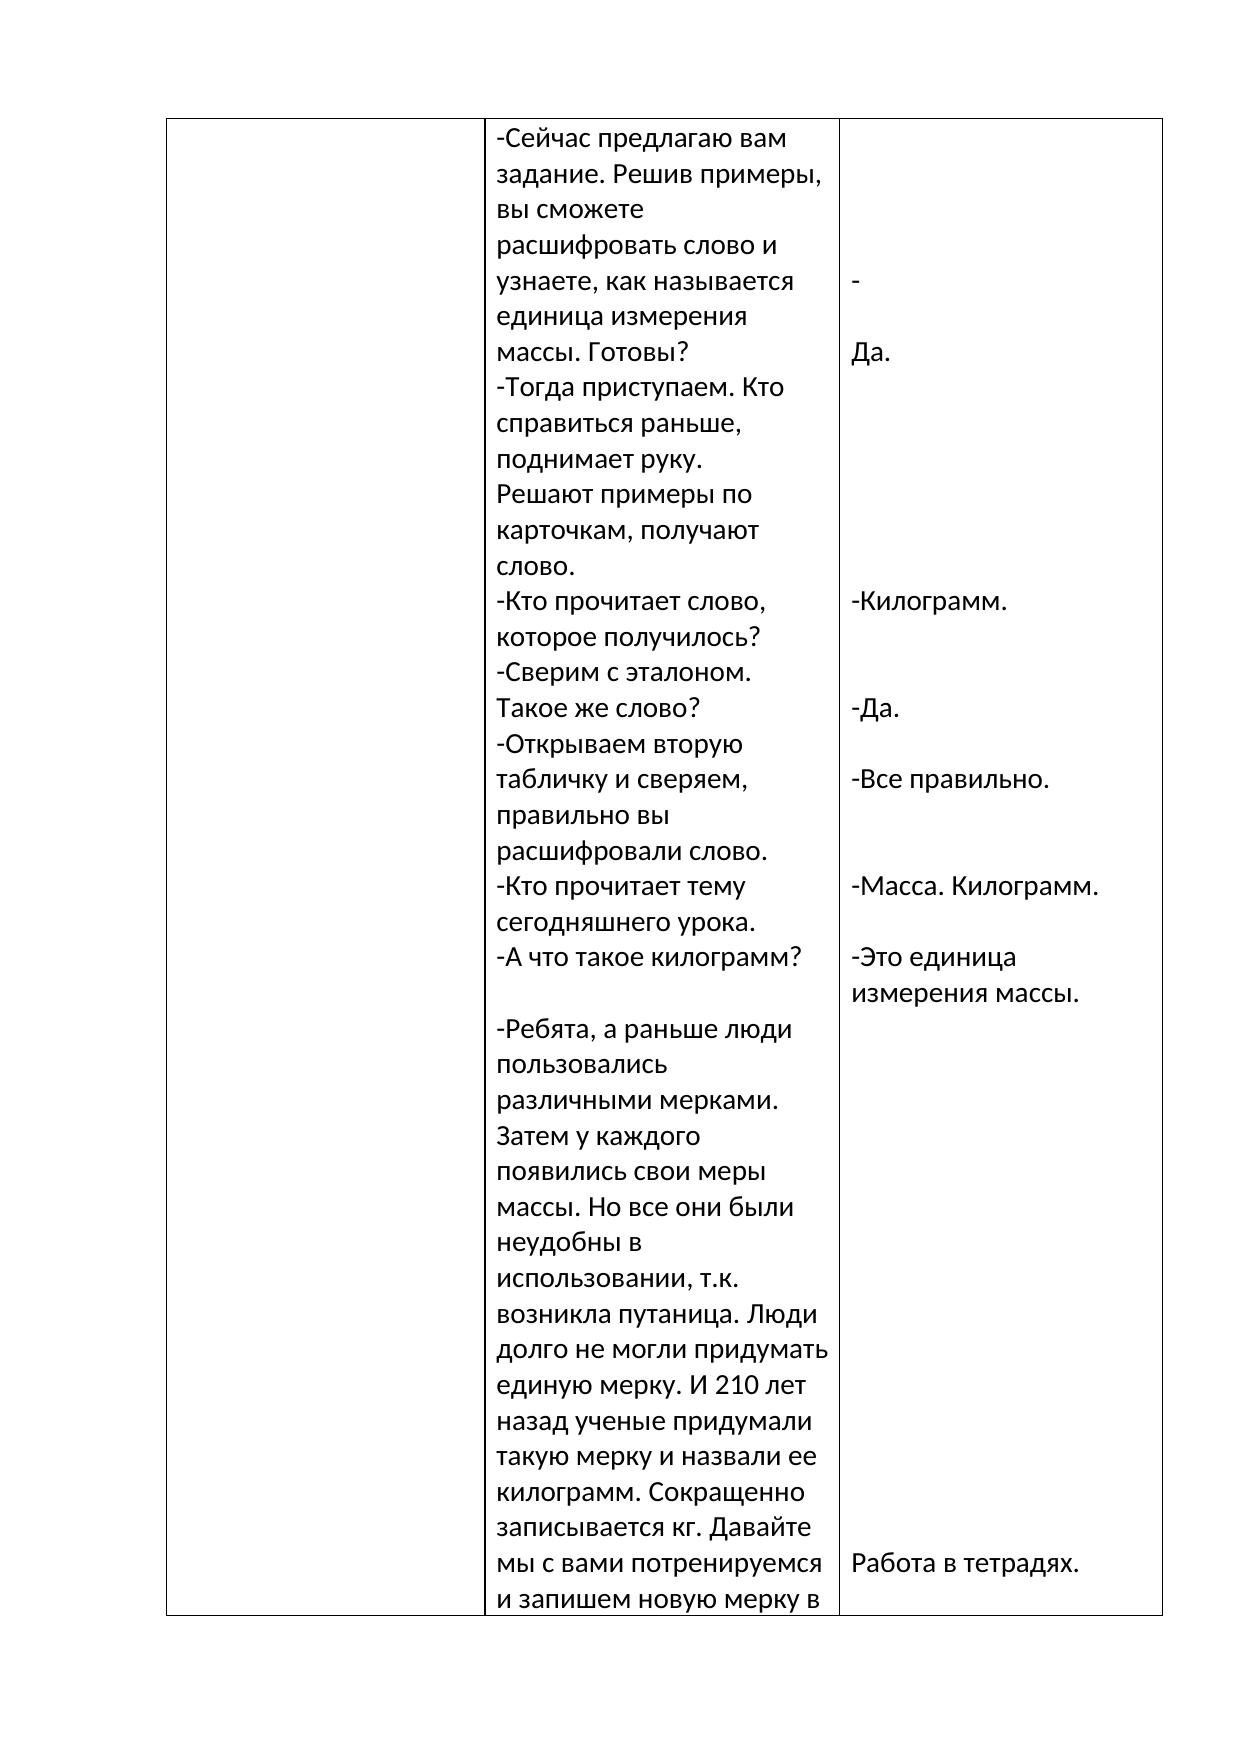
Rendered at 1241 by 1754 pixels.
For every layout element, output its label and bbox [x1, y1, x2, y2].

table_cell [167, 119, 484, 1615]
table_cell [840, 119, 1162, 1615]
table_cell [486, 119, 839, 1615]
